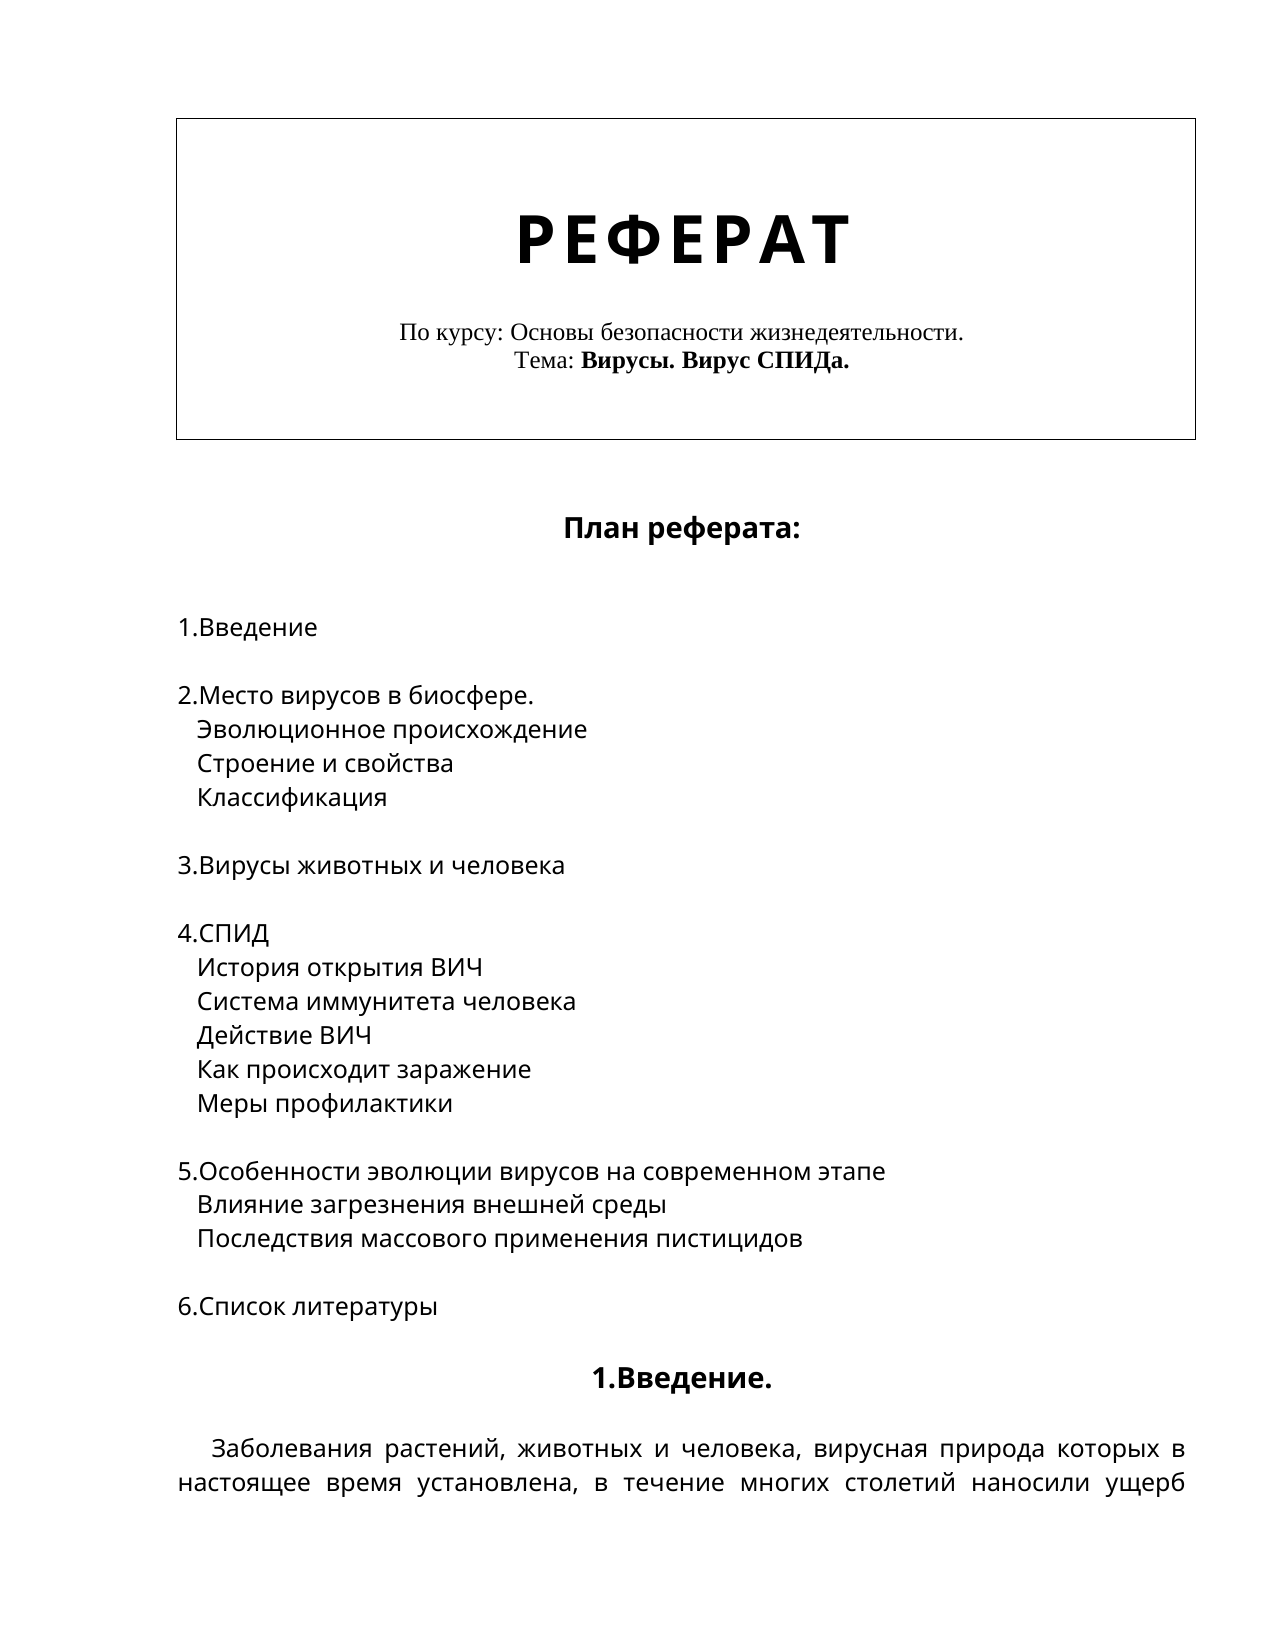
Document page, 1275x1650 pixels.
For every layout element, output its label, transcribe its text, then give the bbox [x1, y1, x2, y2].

text Как происходит заражение [177, 1052, 1186, 1086]
text 5.Особенности эволюции вирусов на современном этапе [177, 1153, 1186, 1187]
text Влияние загрезнения внешней среды [177, 1187, 1186, 1221]
text Последствия массового применения пистицидов [177, 1221, 1186, 1255]
text 4.СПИД [177, 916, 1186, 950]
text РЕФЕРАТ [177, 192, 1186, 283]
text Тема: Вирусы. Вирус СПИДа. [177, 305, 1195, 439]
text 1.Введение. [177, 1357, 1186, 1397]
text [177, 1431, 1186, 1499]
text Система иммунитета человека [177, 984, 1186, 1018]
text 2.Место вирусов в биосфере. [177, 678, 1186, 712]
text Строение и свойства [177, 746, 1186, 780]
text Классификация [177, 780, 1186, 814]
text 1.Введение [177, 610, 1186, 644]
text История открытия ВИЧ [177, 950, 1186, 984]
text План реферата: [177, 507, 1186, 547]
text 6.Список литературы [177, 1289, 1186, 1323]
text Эволюционное происхождение [177, 712, 1186, 746]
text Действие ВИЧ [177, 1018, 1186, 1052]
text Меры профилактики [177, 1086, 1186, 1119]
text 3.Вирусы животных и человека [177, 848, 1186, 882]
